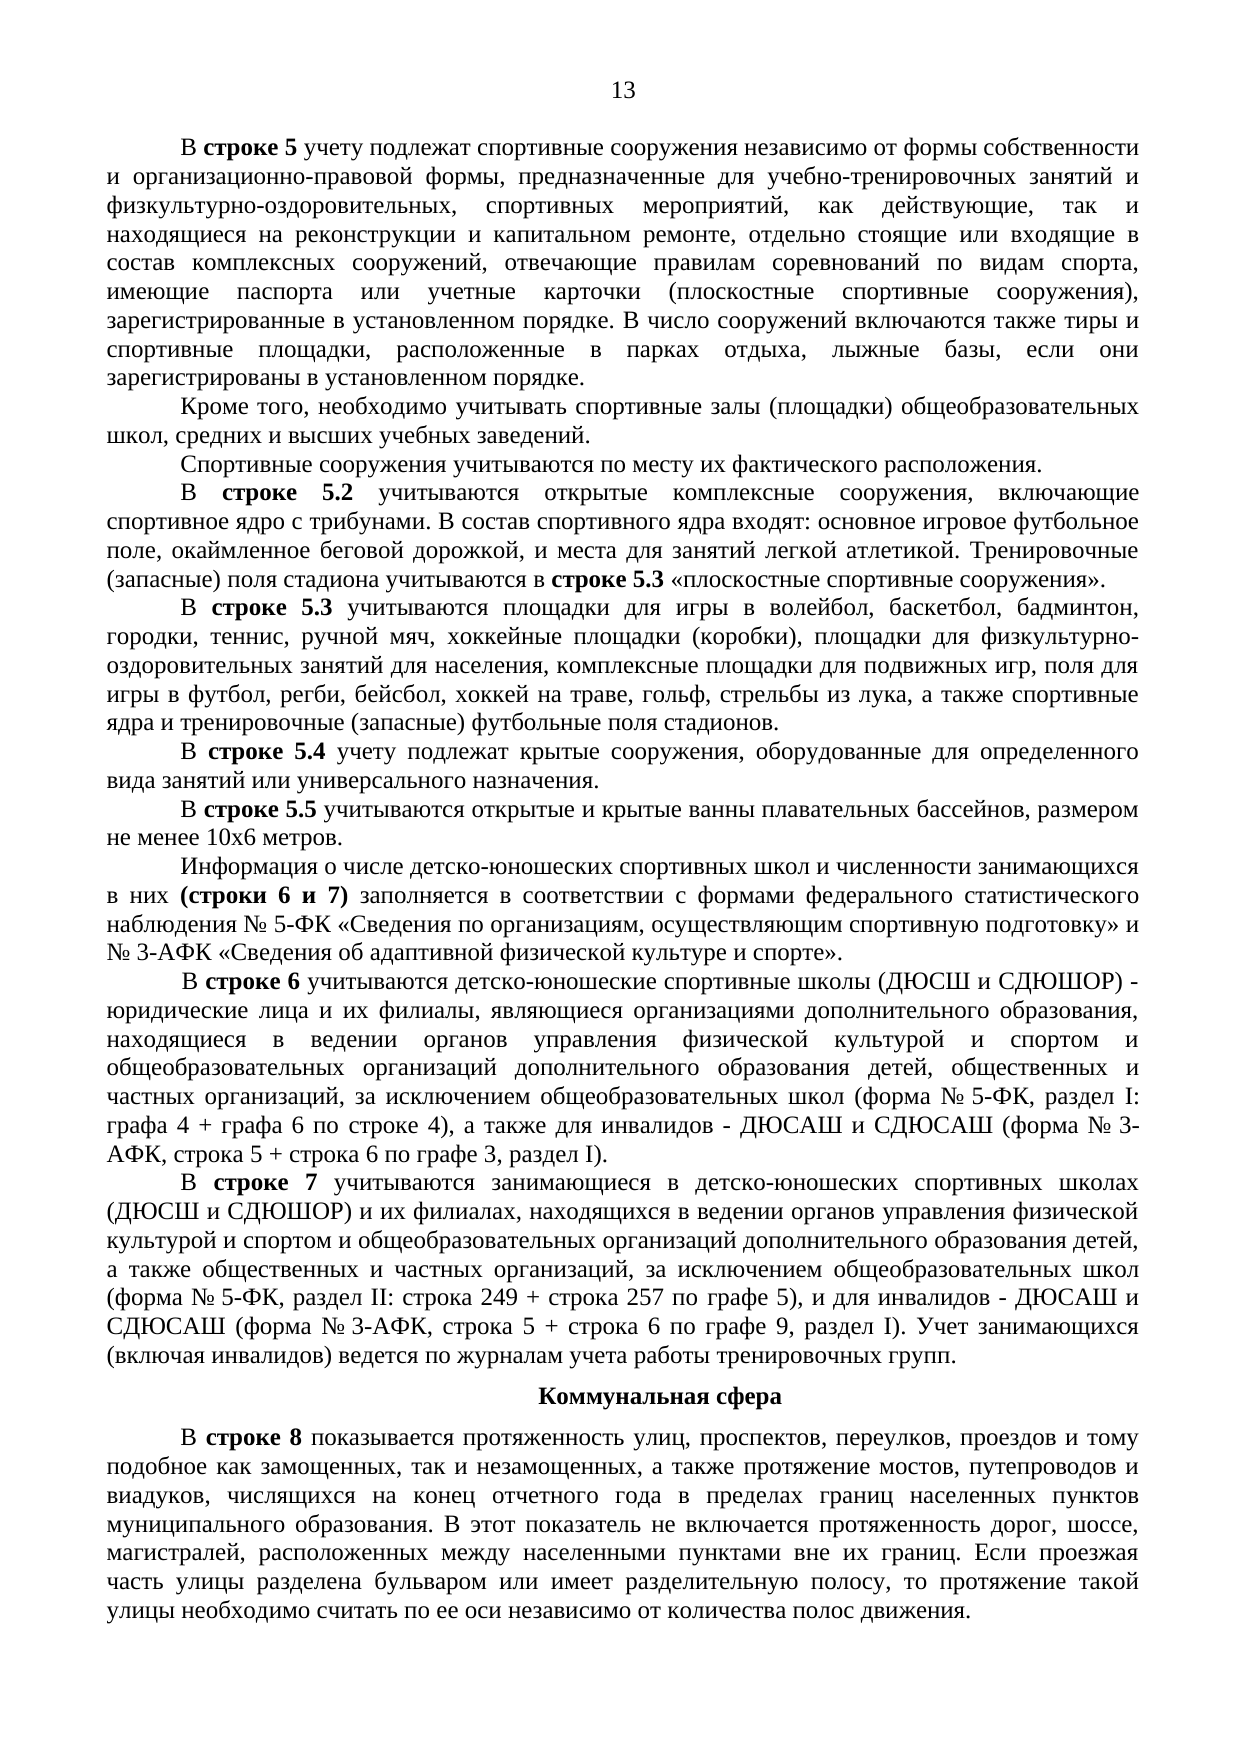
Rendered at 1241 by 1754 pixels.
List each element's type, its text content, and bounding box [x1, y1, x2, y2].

text В строке 5.3 учитываются площадки для игры в волейбол, баскетбол, бадминтон, городки, теннис, ручной мяч, хоккейные площадки (коробки), площадки для физкультурно-оздоровительных занятий для населения, комплексные площадки для подвижных игр, поля для игры в футбол, регби, бейсбол, хоккей на траве, гольф, стрельбы из лука, а также спортивные ядра и тренировочные (запасные) футбольные поля стадионов. [106, 592, 1140, 736]
text В строке 5.2 учитываются открытые комплексные сооружения, включающие спортивное ядро с трибунами. В состав спортивного ядра входят: основное игровое футбольное поле, окаймленное беговой дорожкой, и места для занятий легкой атлетикой. Тренировочные (запасные) поля стадиона учитываются в строке 5.3 «плоскостные спортивные сооружения». [106, 477, 1140, 592]
text Информация о числе детско-юношеских спортивных школ и численности занимающихся в них (строки 6 и 7) заполняется в соответствии с формами федерального статистического наблюдения № 5-ФК «Сведения по организациям, осуществляющим спортивную подготовку» и № 3-АФК «Сведения об адаптивной физической культуре и спорте». [106, 851, 1140, 966]
text Кроме того, необходимо учитывать спортивные залы (площадки) общеобразовательных школ, средних и высших учебных заведений. [106, 391, 1140, 449]
text В строке 7 учитываются занимающиеся в детско-юношеских спортивных школах (ДЮСШ и СДЮШОР) и их филиалах, находящихся в ведении органов управления физической культурой и спортом и общеобразовательных организаций дополнительного образования детей, а также общественных и частных организаций, за исключением общеобразовательных школ (форма № 5-ФК, раздел II: строка 249 + строка 257 по графе 5), и для инвалидов - ДЮСАШ и СДЮСАШ (форма № 3-АФК, строка 5 + строка 6 по графе 9, раздел I). Учет занимающихся (включая инвалидов) ведется по журналам учета работы тренировочных групп. [106, 1167, 1140, 1369]
text Коммунальная сфера [106, 1381, 1140, 1410]
text В строке 8 показывается протяженность улиц, проспектов, переулков, проездов и тому подобное как замощенных, так и незамощенных, а также протяжение мостов, путепроводов и виадуков, числящихся на конец отчетного года в пределах границ населенных пунктов муниципального образования. В этот показатель не включается протяженность дорог, шоссе, магистралей, расположенных между населенными пунктами вне их границ. Если проезжая часть улицы разделена бульваром или имеет разделительную полосу, то протяжение такой улицы необходимо считать по ее оси независимо от количества полос движения. [106, 1422, 1140, 1624]
text В строке 5.4 учету подлежат крытые сооружения, оборудованные для определенного вида занятий или универсального назначения. [106, 736, 1140, 794]
text В строке 5.5 учитываются открытые и крытые ванны плавательных бассейнов, размером не менее 10х6 метров. [106, 794, 1140, 851]
text Спортивные сооружения учитываются по месту их фактического расположения. [106, 449, 1140, 477]
text В строке 5 учету подлежат спортивные сооружения независимо от формы собственности и организационно-правовой формы, предназначенные для учебно-тренировочных занятий и физкультурно-оздоровительных, спортивных мероприятий, как действующие, так и находящиеся на реконструкции и капитальном ремонте, отдельно стоящие или входящие в состав комплексных сооружений, отвечающие правилам соревнований по видам спорта, имеющие паспорта или учетные карточки (плоскостные спортивные сооружения), зарегистрированные в установленном порядке. В число сооружений включаются также тиры и спортивные площадки, расположенные в парках отдыха, лыжные базы, если они зарегистрированы в установленном порядке. [106, 132, 1140, 391]
text В строке 6 учитываются детско-юношеские спортивные школы (ДЮСШ и СДЮШОР) - юридические лица и их филиалы, являющиеся организациями дополнительного образования, находящиеся в ведении органов управления физической культурой и спортом и общеобразовательных организаций дополнительного образования детей, общественных и частных организаций, за исключением общеобразовательных школ (форма № 5-ФК, раздел I: графа 4 + графа 6 по строке 4), а также для инвалидов - ДЮСАШ и СДЮСАШ (форма № 3-АФК, строка 5 + строка 6 по графе 3, раздел I). [106, 966, 1140, 1167]
